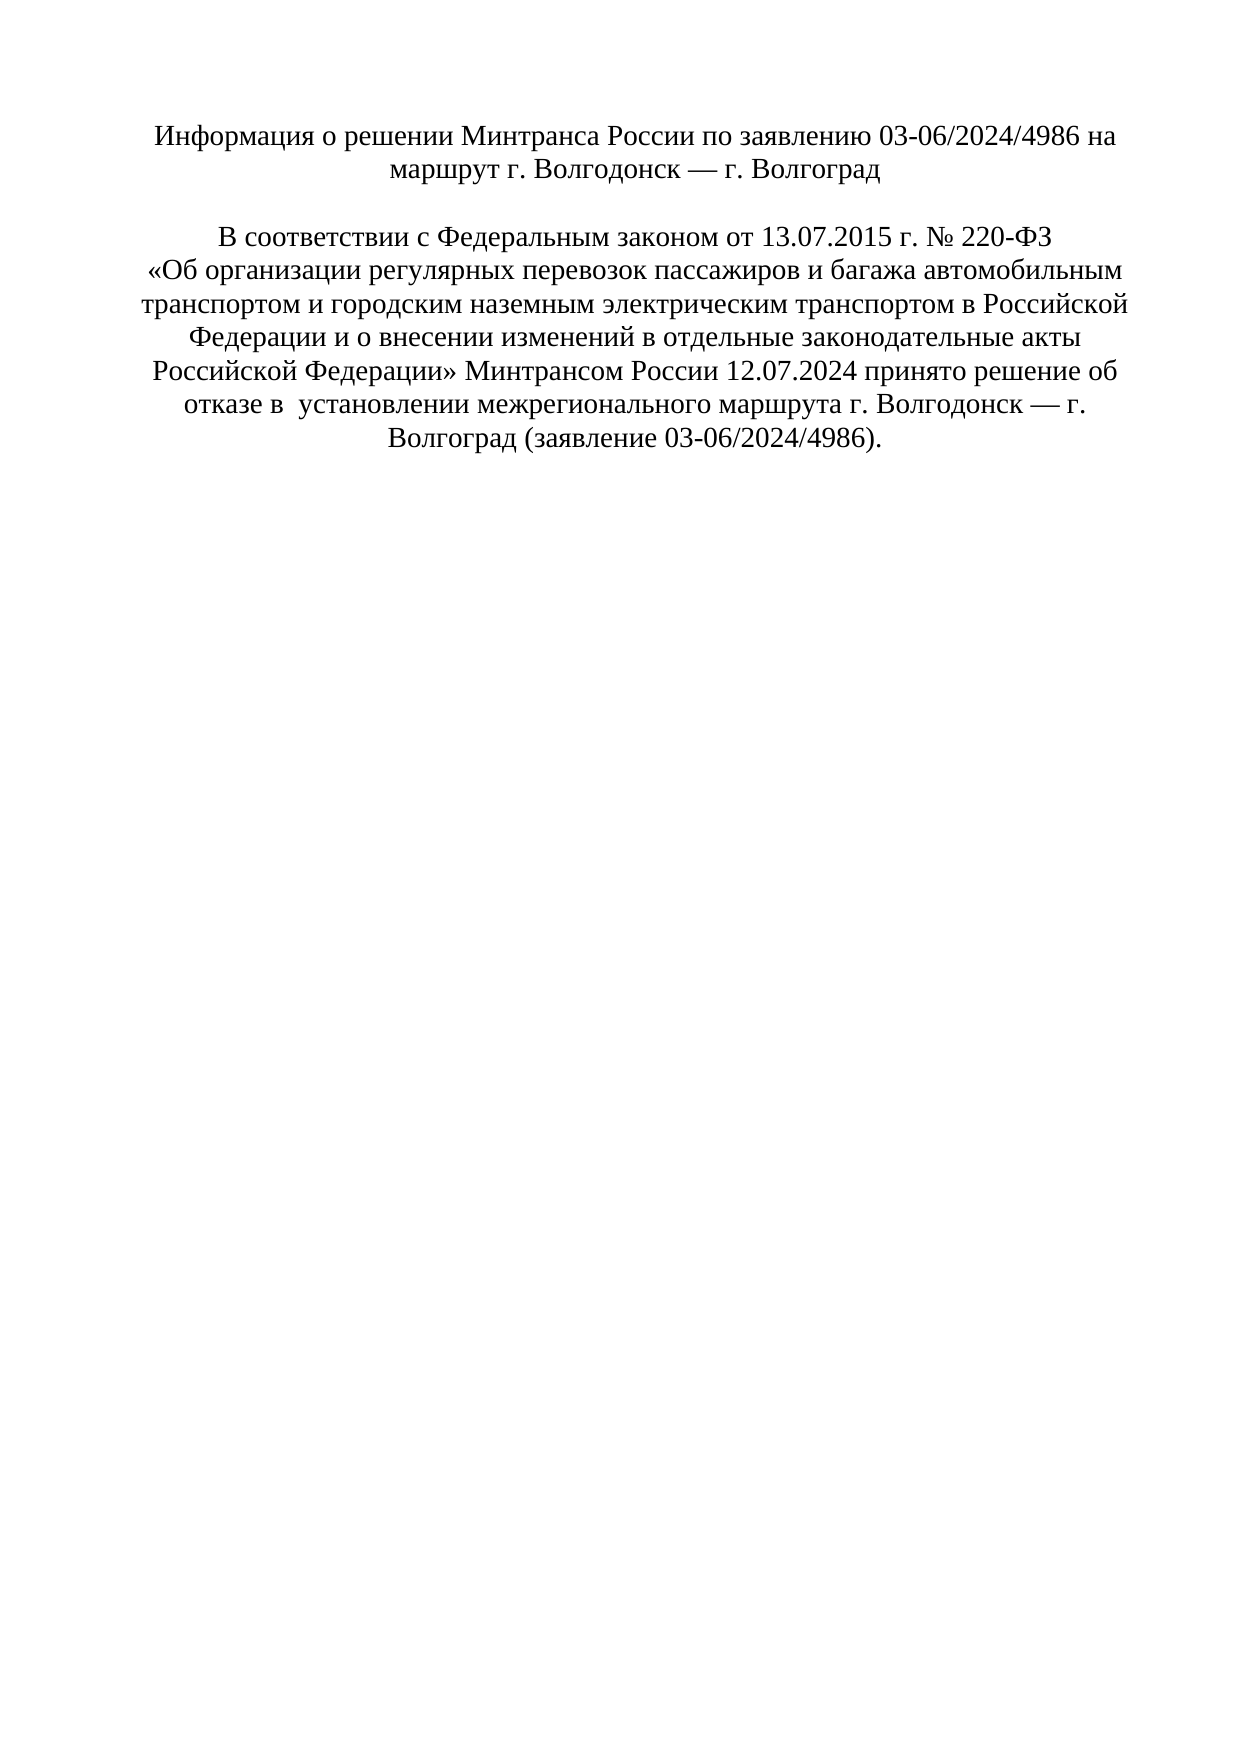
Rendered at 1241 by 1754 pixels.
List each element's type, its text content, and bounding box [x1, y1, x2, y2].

text Информация о решении Минтранса России по заявлению 03-06/2024/4986 на маршрут г. Волгодонск — г. Волгоград [118, 118, 1152, 185]
text В соответствии с Федеральным законом от 13.07.2015 г. № 220-ФЗ «Об организации регулярных перевозок пассажиров и багажа автомобильным транспортом и городским наземным электрическим транспортом в Российской Федерации и о внесении изменений в отдельные законодательные акты Российской Федерации» Минтрансом России 12.07.2024 принято решение об отказе в установлении межрегионального маршрута г. Волгодонск — г. Волгоград (заявление 03-06/2024/4986). [118, 219, 1152, 453]
